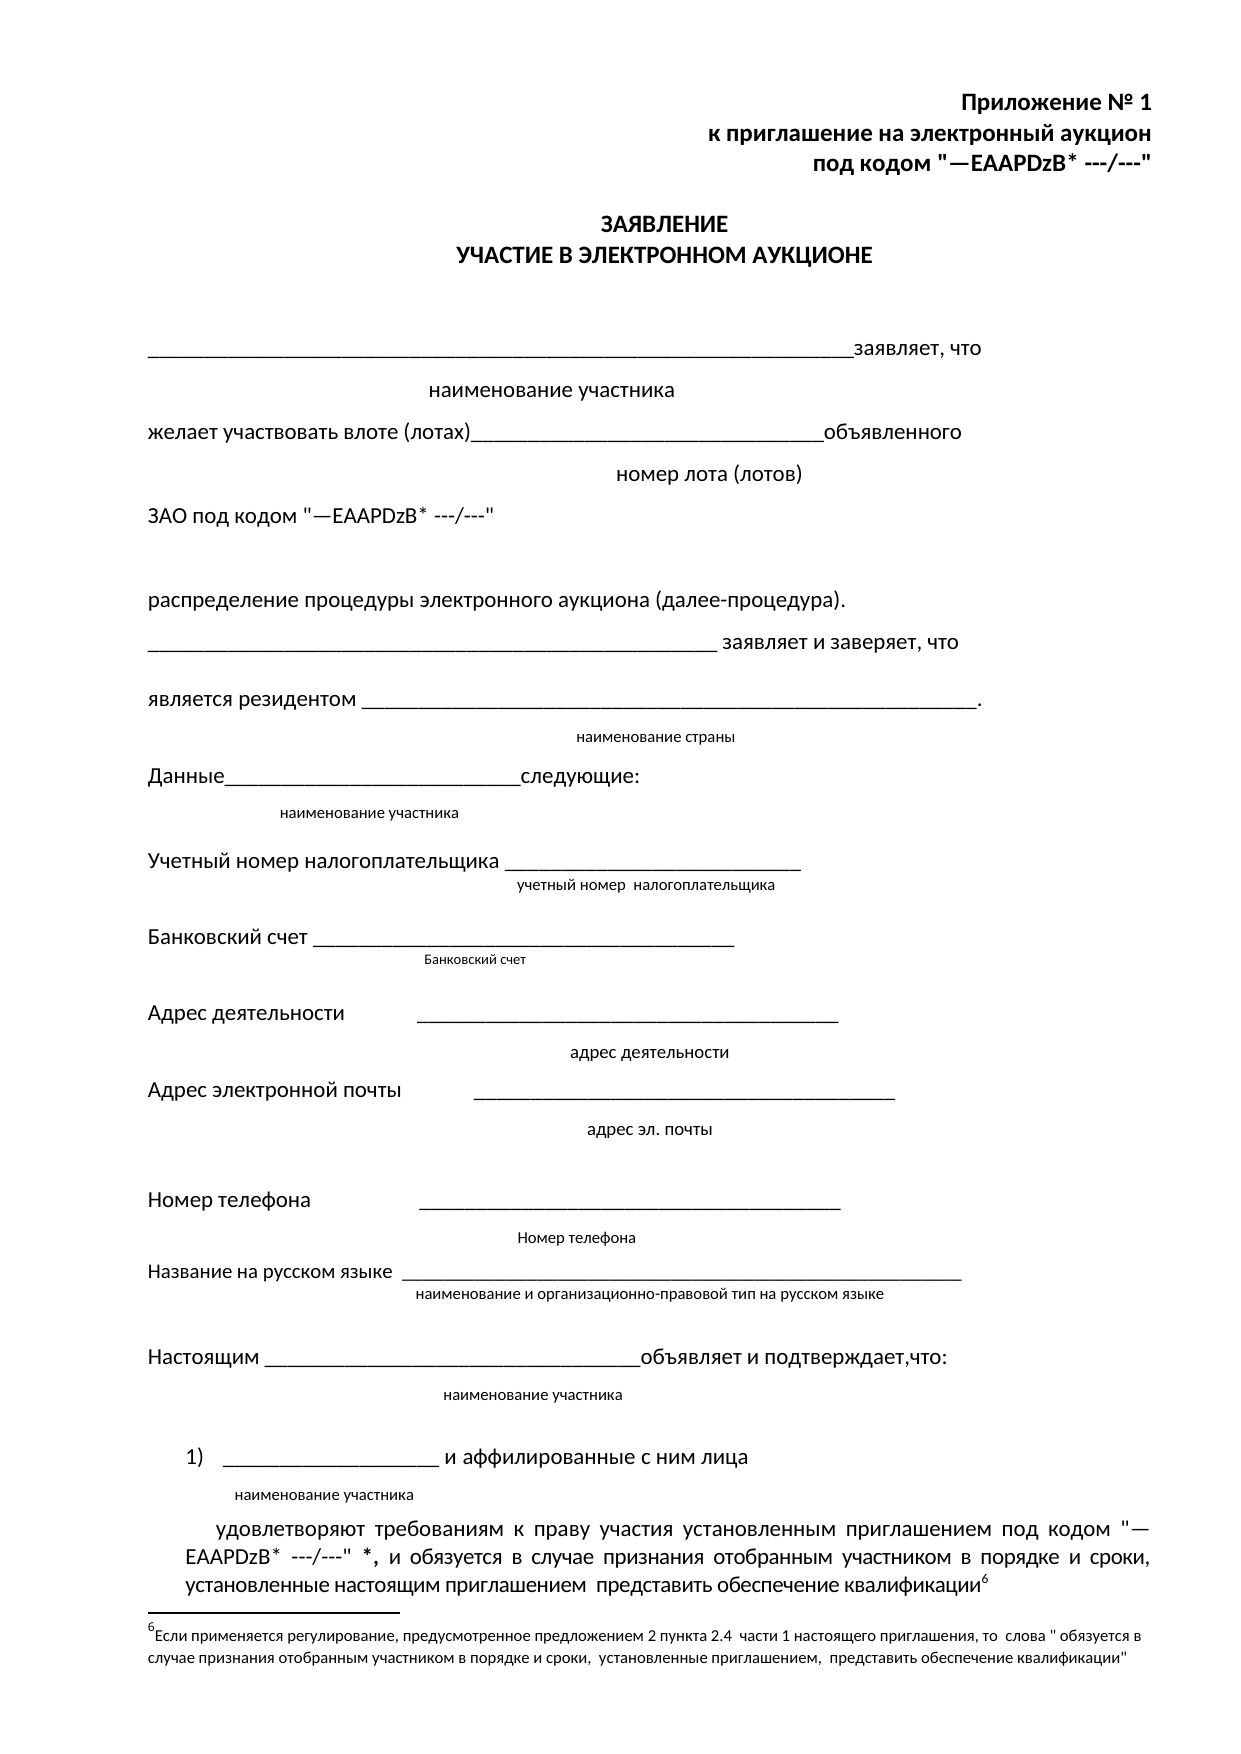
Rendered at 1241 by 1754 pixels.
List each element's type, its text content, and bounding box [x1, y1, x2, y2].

text номер лота (лотов) [606, 459, 1152, 487]
text Данные__________________________следующие: [148, 761, 1152, 789]
text __________________________________________________ заявляет и заверяет, что [148, 627, 1152, 655]
text Учетный номер налогоплательщика __________________________ [148, 846, 1152, 874]
list ___________________ и аффилированные с ним лица [185, 1442, 1152, 1470]
text наименование участника [148, 803, 1152, 823]
text ЗАО под кодом "—EAAPDzB* ---/---" [148, 501, 1152, 529]
text УЧАСТИЕ В ЭЛЕКТРОННОМ АУКЦИОНЕ [177, 239, 1152, 269]
text распределение процедуры электронного аукциона (далее-процедура). [148, 585, 1152, 613]
text адрес деятельности [148, 1040, 1152, 1063]
text адрес эл. почты [148, 1117, 1152, 1140]
text Настоящим _________________________________объявляет и подтверждает,что: [148, 1342, 1152, 1370]
text Банковский счет [148, 950, 1152, 968]
text удовлетворяют требованиям к праву участия установленным приглашением под кодом "—EAAPDzB* ---/---" *, и обязуется в случае признания отобранным участником в порядке и сроки, установленные настоящим приглашением представить обеспечение квалификации [185, 1514, 1152, 1598]
text Адрес электронной почты _____________________________________ [148, 1075, 1152, 1103]
text Название на русском языке ______________________________________________________ [148, 1258, 1152, 1283]
text наименование страны [576, 727, 1152, 747]
text является резидентом ______________________________________________________. [148, 684, 1152, 713]
text наименование участника [428, 375, 1152, 403]
text наименование участника [148, 1484, 1152, 1504]
text ______________________________________________________________заявляет, что [148, 333, 1152, 361]
text к приглашение на электронный аукцион [177, 117, 1152, 147]
text Банковский счет _____________________________________ [148, 922, 1152, 950]
text Приложение № 1 [148, 86, 1152, 117]
text учетный номер налогоплательщика [148, 874, 1152, 894]
text Номер телефона _____________________________________ [148, 1186, 1152, 1213]
text наименование участника [443, 1384, 1152, 1404]
text ЗАЯВЛЕНИЕ [177, 208, 1152, 239]
text желает участвовать влоте (лотах)_______________________________объявленного [148, 417, 1152, 445]
text Номер телефона [517, 1227, 1152, 1248]
text наименование и организационно-правовой тип на русском языке [148, 1283, 1152, 1304]
text Адрес деятельности _____________________________________ [148, 998, 1152, 1026]
text под кодом "—EAAPDzB* ---/---" [177, 147, 1152, 178]
